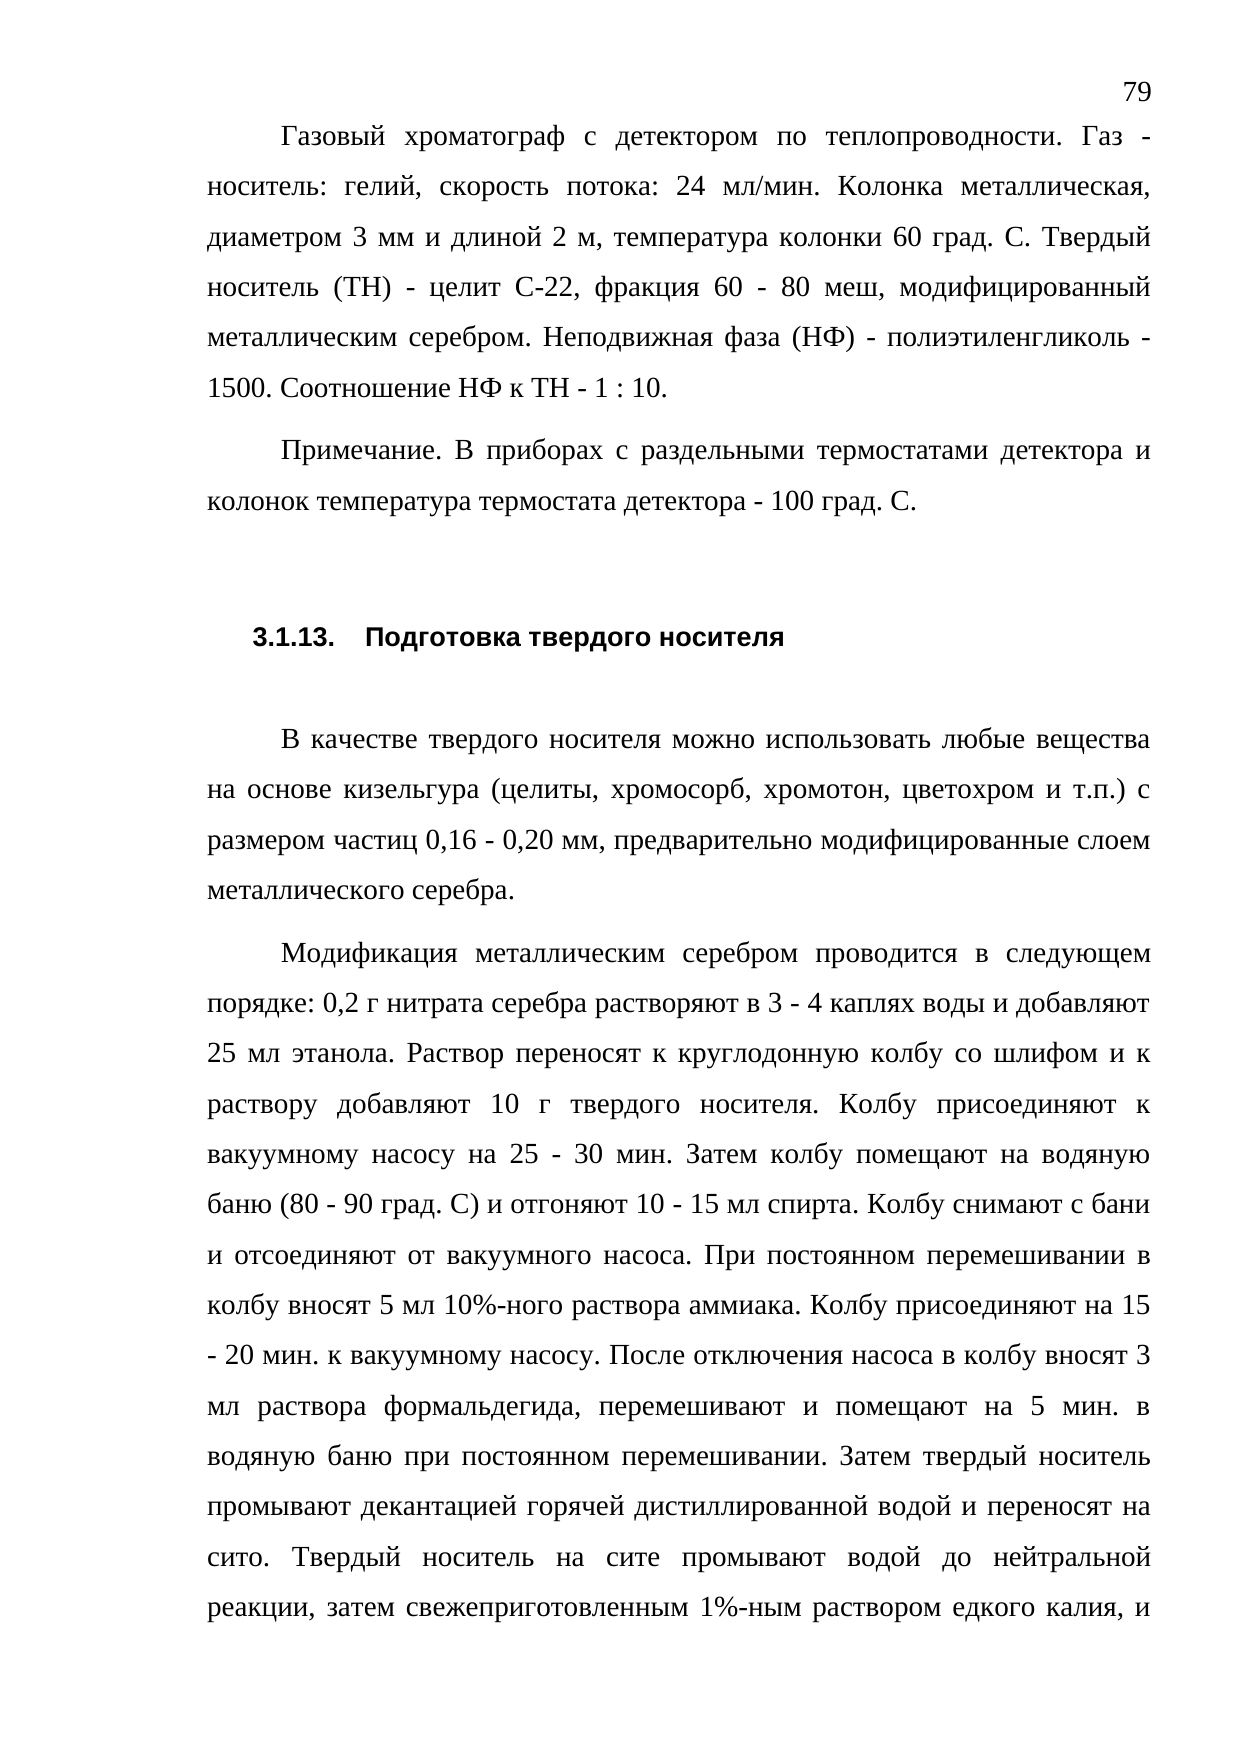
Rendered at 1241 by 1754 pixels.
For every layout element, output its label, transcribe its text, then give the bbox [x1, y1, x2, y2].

text В качестве твердого носителя можно использовать любые вещества на основе кизельгура (целиты, хромосорб, хромотон, цветохром и т.п.) с размером частиц 0,16 - 0,20 мм, предварительно модифицированные слоем металлического серебра. [207, 721, 1152, 906]
text Газовый хроматограф с детектором по теплопроводности. Газ - носитель: гелий, скорость потока: 24 мл/мин. Колонка металлическая, диаметром 3 мм и длиной 2 м, температура колонки 60 град. С. Твердый носитель (ТН) - целит С-22, фракция 60 - 80 меш, модифицированный металлическим серебром. Неподвижная фаза (НФ) - полиэтиленгликоль - 1500. Соотношение НФ к ТН - 1 : 10. [207, 118, 1152, 403]
text Примечание. В приборах с раздельными термостатами детектора и колонок температура термостата детектора - 100 град. С. [207, 432, 1152, 516]
subtitle Подготовка твердого носителя [252, 621, 1152, 652]
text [207, 935, 1152, 1623]
